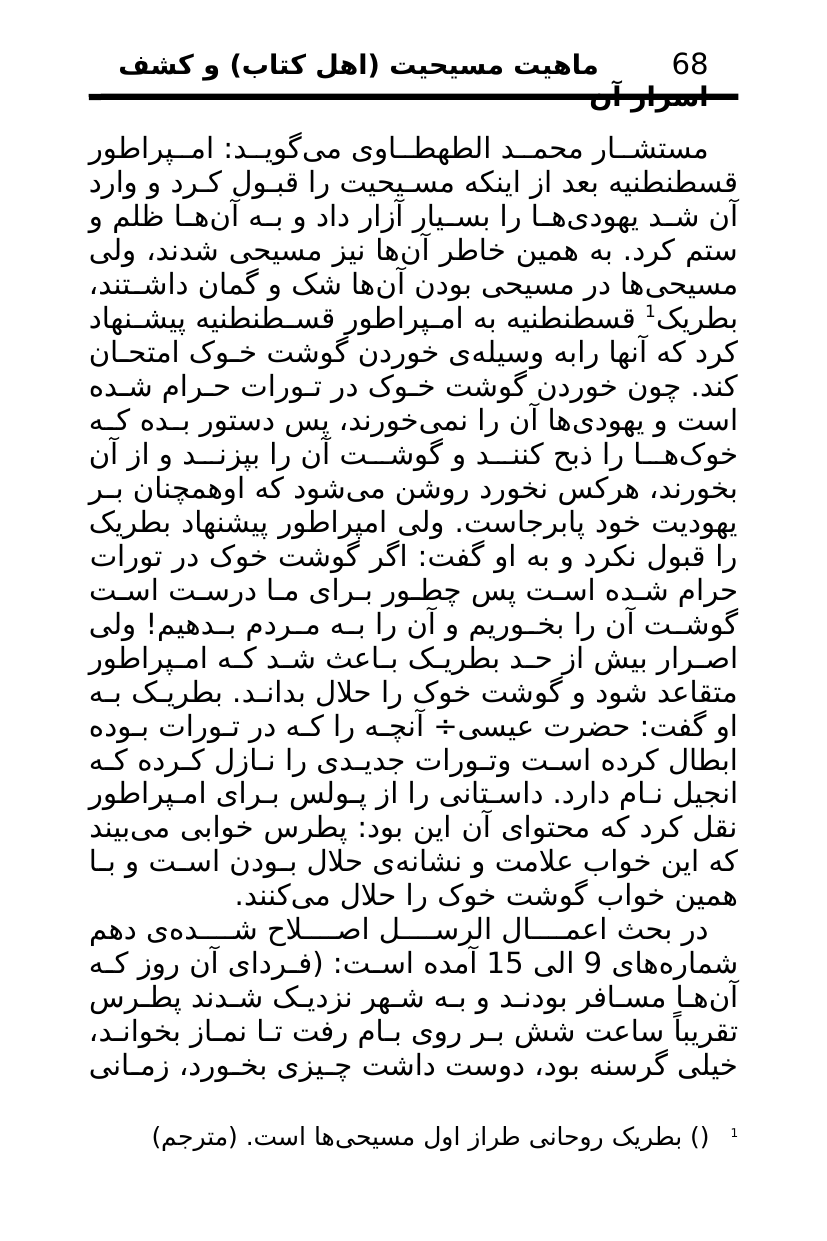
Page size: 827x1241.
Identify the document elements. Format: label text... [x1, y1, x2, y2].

text مستشار محمد الطهطاوی می‌گوید: امپراطور قسطنطنیه بعد از اینکه مسیحیت را قبول کرد و وارد آن شد یهودی‌ها را بسیار آزار داد و به آن‌ها ظلم و ستم کرد. به همین خاطر آن‌ها نیز مسیحی شدند، ولی مسیحی‌ها در مسیحی بودن آن‌ها شک و گمان داشتند، بطریک قسطنطنیه به امپراطور قسطنطنیه پیشنهاد کرد که آنها رابه وسیله‌ی خوردن گوشت خوک امتحان کند. چون خوردن گوشت خوک در تورات حرام شده است و یهودی‌ها آن را نمی‌خورند، پس دستور بده که خوک‌ها را ذبح کنند و گوشت آن را بپزند و از آن بخورند، هرکس نخورد روشن می‌شود که اوهمچنان بر یهودیت خود پابرجاست. ولی امپراطور پیشنهاد بطریک را قبول نکرد و به او گفت: اگر گوشت خوک در تورات حرام شده است پس چطور برای ما درست است گوشت آن را بخوریم و آن را به مردم بدهیم! ولی اصرار بیش از حد بطریک باعث شد که امپراطور متقاعد شود و گوشت خوک را حلال بداند. بطریک به او گفت: حضرت عیسی÷ آنچه را که در تورات بوده ابطال کرده است وتورات جدیدی را نازل کرده که انجیل نام دارد. داستانی را از پولس برای امپراطور نقل کرد که محتوای آن این بود: پطرس خوابی می‌بیند که این خواب علامت و نشانه‌ی حلال بودن است و با همین خواب گوشت خوک را حلال می‌کنند. [89, 132, 738, 913]
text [89, 913, 738, 1082]
